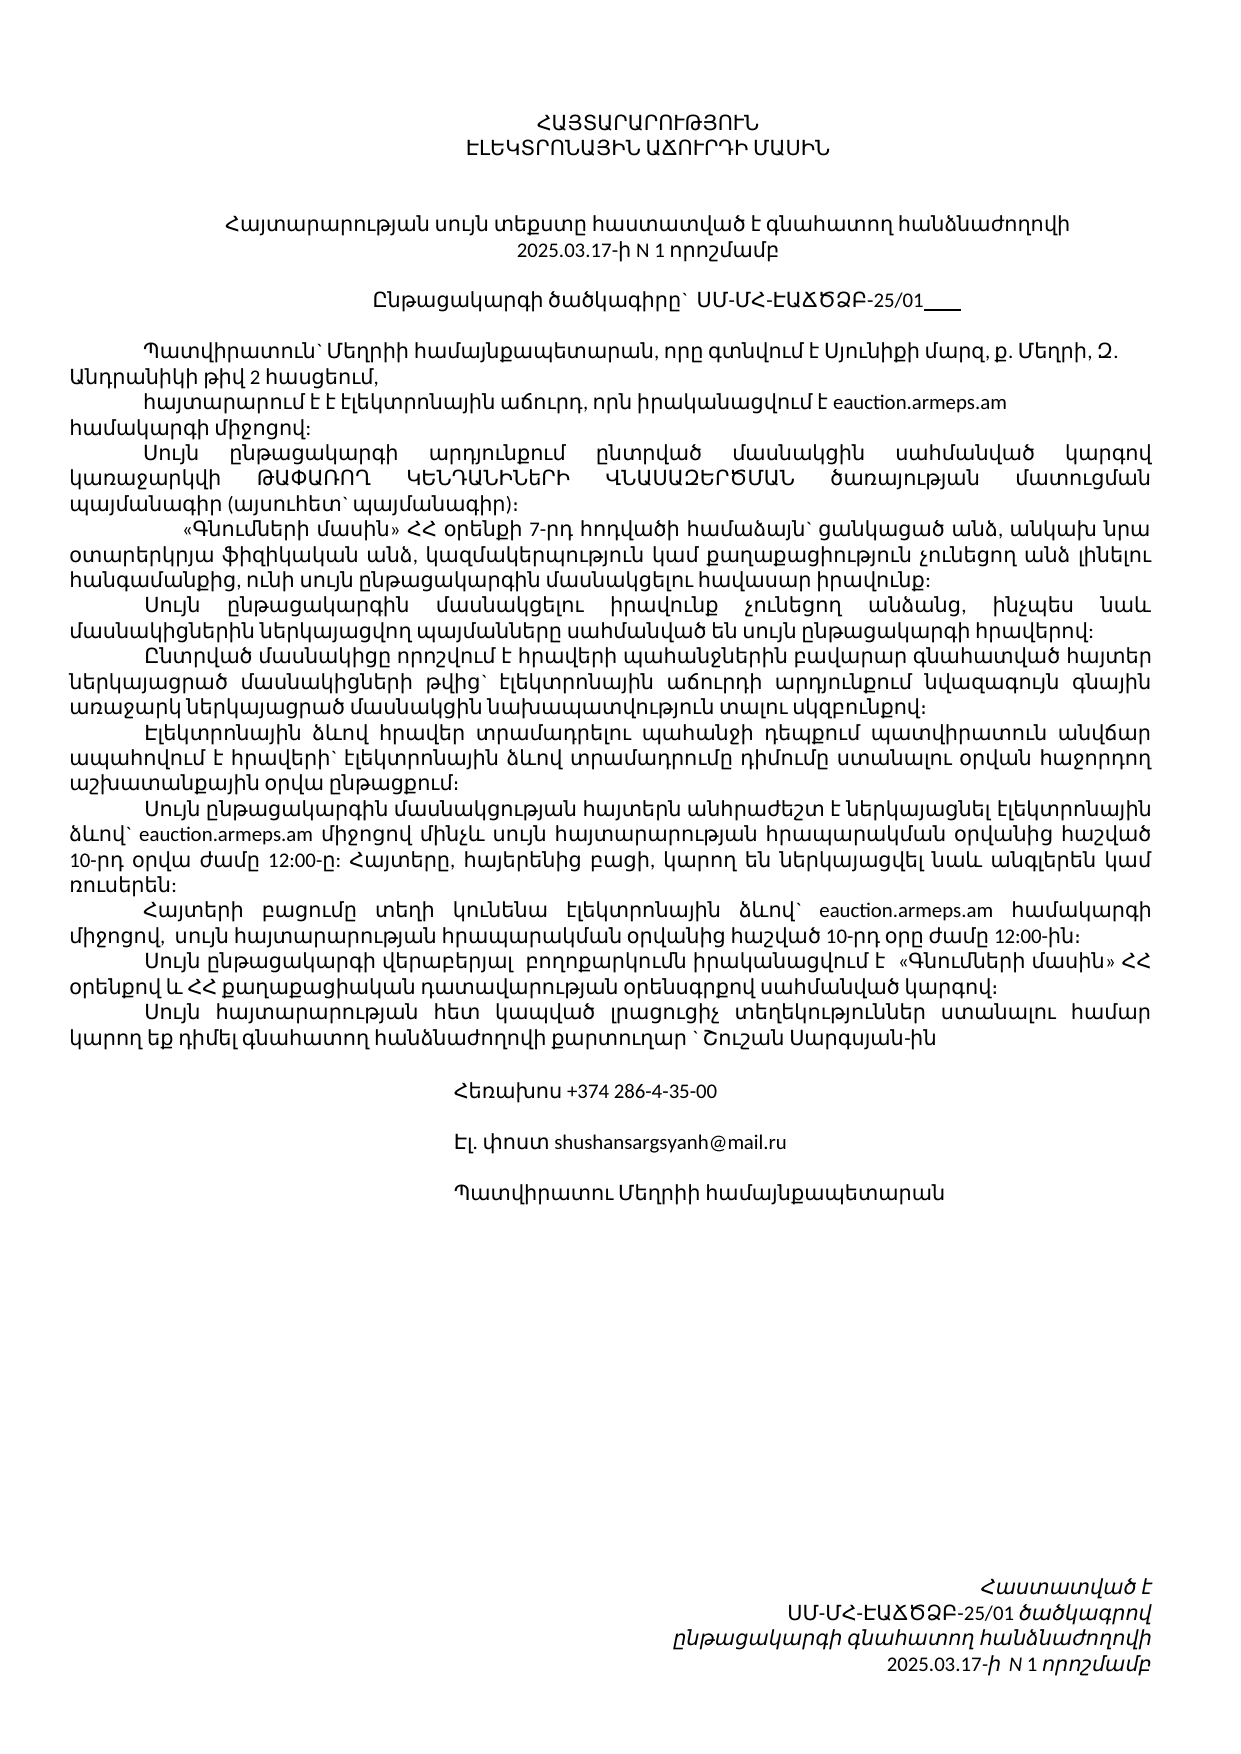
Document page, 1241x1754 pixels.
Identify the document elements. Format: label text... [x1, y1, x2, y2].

text ընթացակարգի գնահատող հանձնաժողովի [69, 1625, 1152, 1651]
text Էլեկտրոնային ձևով հրավեր տրամադրելու պահանջի դեպքում պատվիրատուն անվճար ապահովում է հրավերի` էլեկտրոնային ձևով տրամադրումը դիմումը ստանալու օրվան հաջորդող աշխատանքային օրվա ընթացքում։ [69, 720, 1152, 796]
text Էլ. փոստ shushansargsyanh@mail.ru [69, 1129, 1152, 1155]
text 2025.03.17 -ի N 1 որոշմամբ [69, 237, 1152, 262]
text ԷԼԵԿՏՐՈՆԱՅԻՆ ԱՃՈՒՐԴԻ ՄԱՍԻՆ [69, 135, 1152, 161]
text Հեռախոս +374 286-4-35-00 [69, 1078, 1152, 1104]
text Ընտրված մասնակիցը որոշվում է հրավերի պահանջներին բավարար գնահատված հայտեր ներկայացրած մասնակիցների թվից` էլեկտրոնային աճուրդի արդյունքում նվազագույն գնային առաջարկ ներկայացրած մասնակցին նախապատվություն տալու սկզբունքով։ [69, 643, 1152, 720]
text Ընթացակարգի ծածկագիրը` ՍՄ-ՄՀ-ԷԱՃԾՁԲ-25/01 [69, 288, 1152, 313]
text Սույն ընթացակարգի վերաբերյալ բողոքարկումն իրականացվում է «Գնումների մասին» ՀՀ օրենքով և ՀՀ քաղաքացիական դատավարության օրենսգրքով սահմանված կարգով։ [69, 948, 1152, 999]
text Հայտարարության սույն տեքստը հաստատված է գնահատող հանձնաժողովի [69, 211, 1152, 237]
text Սույն ընթացակարգին մասնակցելու իրավունք չունեցող անձանց, ինչպես նաև մասնակիցներին ներկայացվող պայմանները սահմանված են սույն ընթացակարգի հրավերով: [69, 593, 1152, 643]
text 2025.03.17 -ի N 1 որոշմամբ [69, 1651, 1152, 1676]
text ՀԱՅՏԱՐԱՐՈՒԹՅՈՒՆ [69, 110, 1152, 135]
text Պատվիրատուն` Մեղրիի համայնքապետարան, որը գտնվում է Սյունիքի մարզ, ք. Մեղրի, Զ. Անդրանիկի թիվ 2 հասցեում, [69, 338, 1152, 389]
text հայտարարում է է էլեկտրոնային աճուրդ, որն իրականացվում է eauction.armeps.am համակարգի միջոցով: [69, 389, 1152, 440]
text Հայտերի բացումը տեղի կունենա էլեկտրոնային ձևով` eauction.armeps.am համակարգի միջոցով, սույն հայտարարության հրապարակման օրվանից հաշված 10-րդ օրը ժամը 12:00-ին։ [69, 898, 1152, 948]
text Սույն ընթացակարգին մասնակցության հայտերն անհրաժեշտ է ներկայացնել էլեկտրոնային ձևով` eauction.armeps.am միջոցով մինչև սույն հայտարարության հրապարակման օրվանից հաշված 10-րդ օրվա ժամը 12:00-ը: Հայտերը, հայերենից բացի, կարող են ներկայացվել նաև անգլերեն կամ ռուսերեն: [69, 796, 1152, 898]
text «Գնումների մասին» ՀՀ օրենքի 7-րդ հոդվածի համաձայն` ցանկացած անձ, անկախ նրա օտարերկրյա ֆիզիկական անձ, կազմակերպություն կամ քաղաքացիություն չունեցող անձ լինելու հանգամանքից, ունի սույն ընթացակարգին մասնակցելու հավասար իրավունք: [69, 516, 1152, 593]
text Սույն հայտարարության հետ կապված լրացուցիչ տեղեկություններ ստանալու համար կարող եք դիմել գնահատող հանձնաժողովի քարտուղար ` Շուշան Սարգսյան-ին [69, 999, 1152, 1050]
text Պատվիրատու Մեղրիի համայնքապետարան [69, 1180, 1152, 1206]
text ՍՄ-ՄՀ-ԷԱՃԾՁԲ-25/01 ծածկագրով [69, 1600, 1152, 1625]
text Հաստատված է [69, 1574, 1152, 1600]
text Սույն ընթացակարգի արդյունքում ընտրված մասնակցին սահմանված կարգով կառաջարկվի ԹԱՓԱՌՈՂ ԿԵՆԴԱՆԻՆեՐԻ ՎՆԱՍԱԶԵՐԾՄԱՆ ծառայության մատուցման պայմանագիր (այսուհետ` պայմանագիր)։ [69, 440, 1152, 516]
